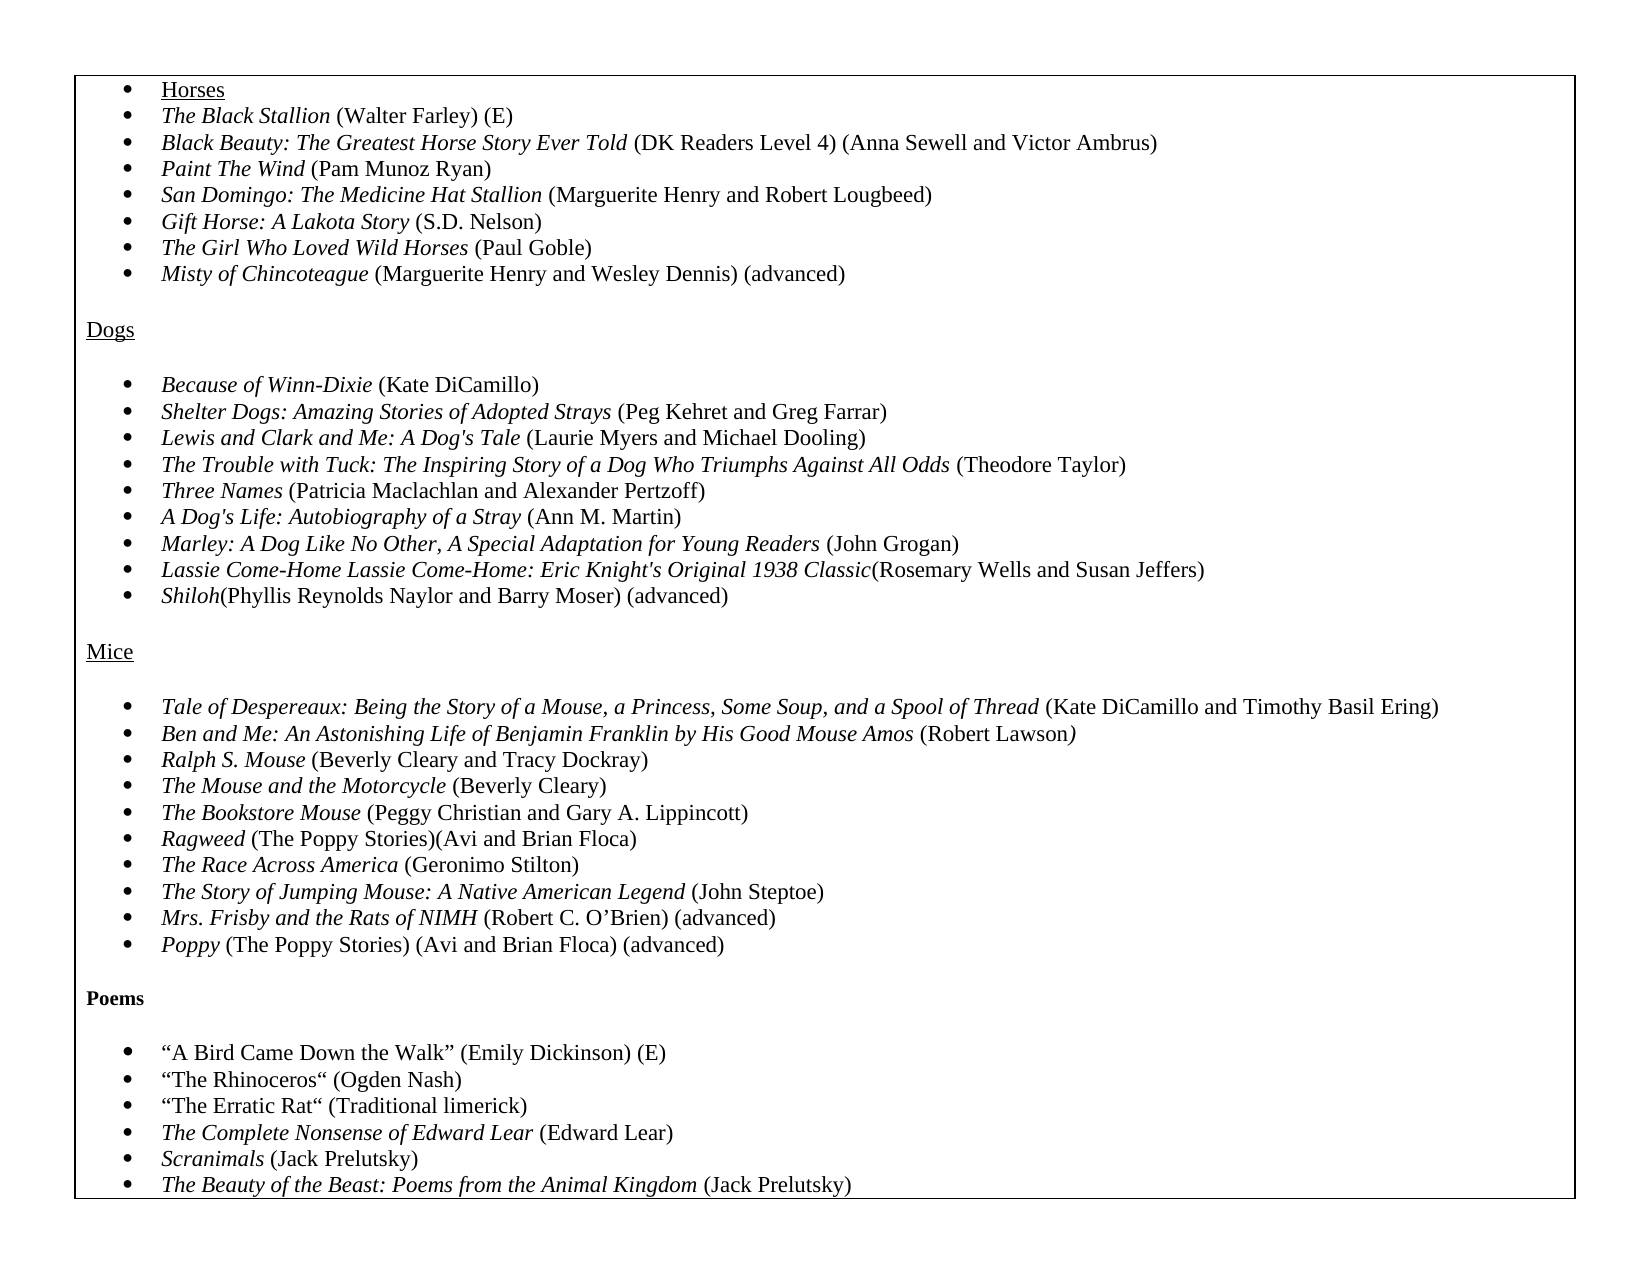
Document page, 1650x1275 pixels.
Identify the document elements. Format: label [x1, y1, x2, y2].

table_cell [76, 76, 1574, 1198]
